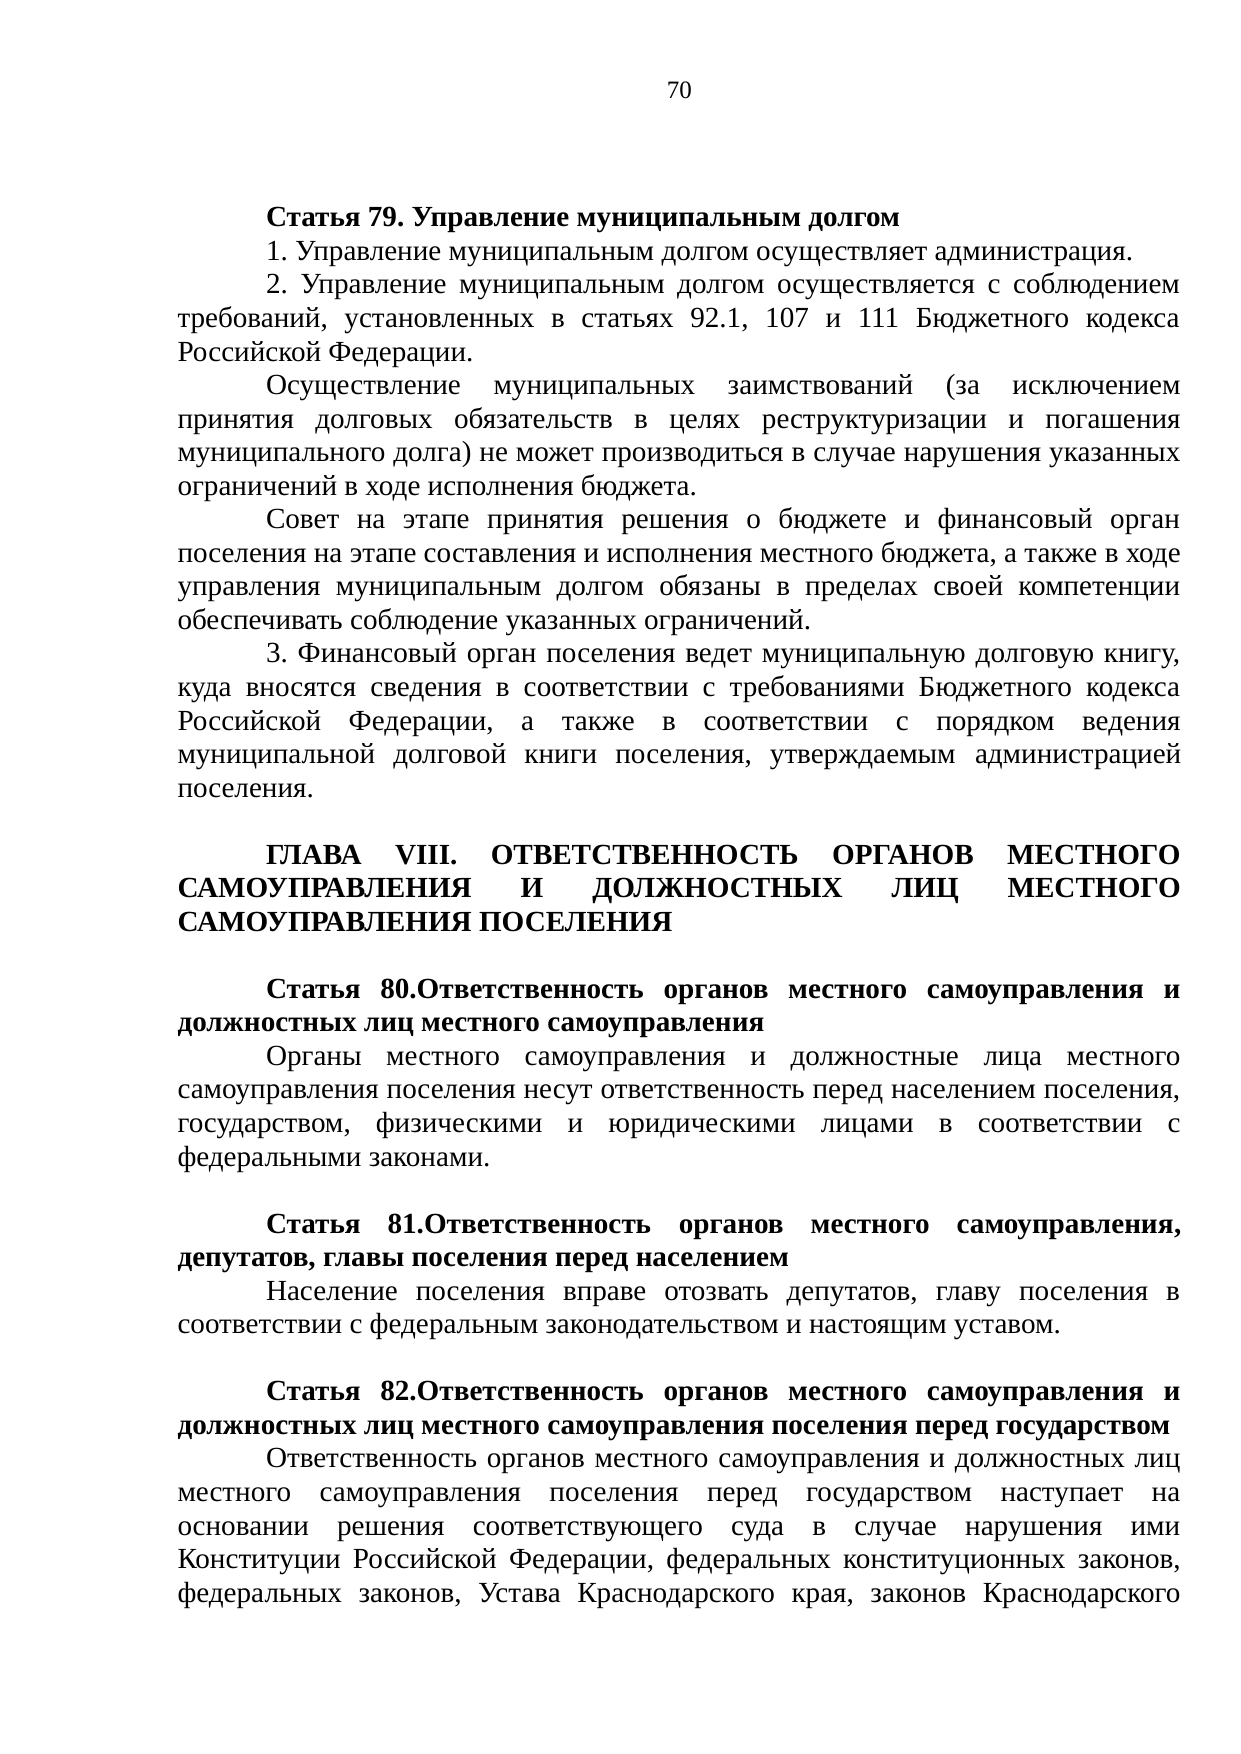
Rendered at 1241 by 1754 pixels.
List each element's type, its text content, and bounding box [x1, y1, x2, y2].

text Население поселения вправе отозвать депутатов, главу поселения в соответствии с федеральным законодательством и настоящим уставом. [177, 1273, 1181, 1340]
text 2. Управление муниципальным долгом осуществляется с соблюдением требований, установленных в статьях 92.1, 107 и 111 Бюджетного кодекса Российской Федерации. [177, 267, 1181, 367]
text Осуществление муниципальных заимствований (за исключением принятия долговых обязательств в целях реструктуризации и погашения муниципального долга) не может производиться в случае нарушения указанных ограничений в ходе исполнения бюджета. [177, 367, 1181, 501]
text Статья 82.Ответственность органов местного самоуправления и должностных лиц местного самоуправления поселения перед государством [177, 1373, 1181, 1441]
text 1. Управление муниципальным долгом осуществляет администрация. [177, 233, 1181, 267]
text Статья 80.Ответственность органов местного самоуправления и должностных лиц местного самоуправления [177, 971, 1181, 1038]
text Органы местного самоуправления и должностные лица местного самоуправления поселения несут ответственность перед населением поселения, государством, физическими и юридическими лицами в соответствии с федеральными законами. [177, 1038, 1181, 1172]
text ГЛАВА VIII. ОТВЕТСТВЕННОСТЬ ОРГАНОВ местного САМОУПРАВЛЕНИЯ И ДОЛЖНОСТНЫХ ЛИЦ местного самоуправления поселеНИЯ [177, 837, 1181, 937]
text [177, 1441, 1181, 1608]
text 3. Финансовый орган поселения ведет муниципальную долговую книгу, куда вносятся сведения в соответствии с требованиями Бюджетного кодекса Российской Федерации, а также в соответствии с порядком ведения муниципальной долговой книги поселения, утверждаемым администрацией поселения. [177, 636, 1181, 803]
text Статья 81.Ответственность органов местного самоуправления, депутатов, главы поселения перед населением [177, 1206, 1181, 1273]
text Совет на этапе принятия решения о бюджете и финансовый орган поселения на этапе составления и исполнения местного бюджета, а также в ходе управления муниципальным долгом обязаны в пределах своей компетенции обеспечивать соблюдение указанных ограничений. [177, 501, 1181, 636]
text Статья 79. Управление муниципальным долгом [177, 199, 1181, 233]
